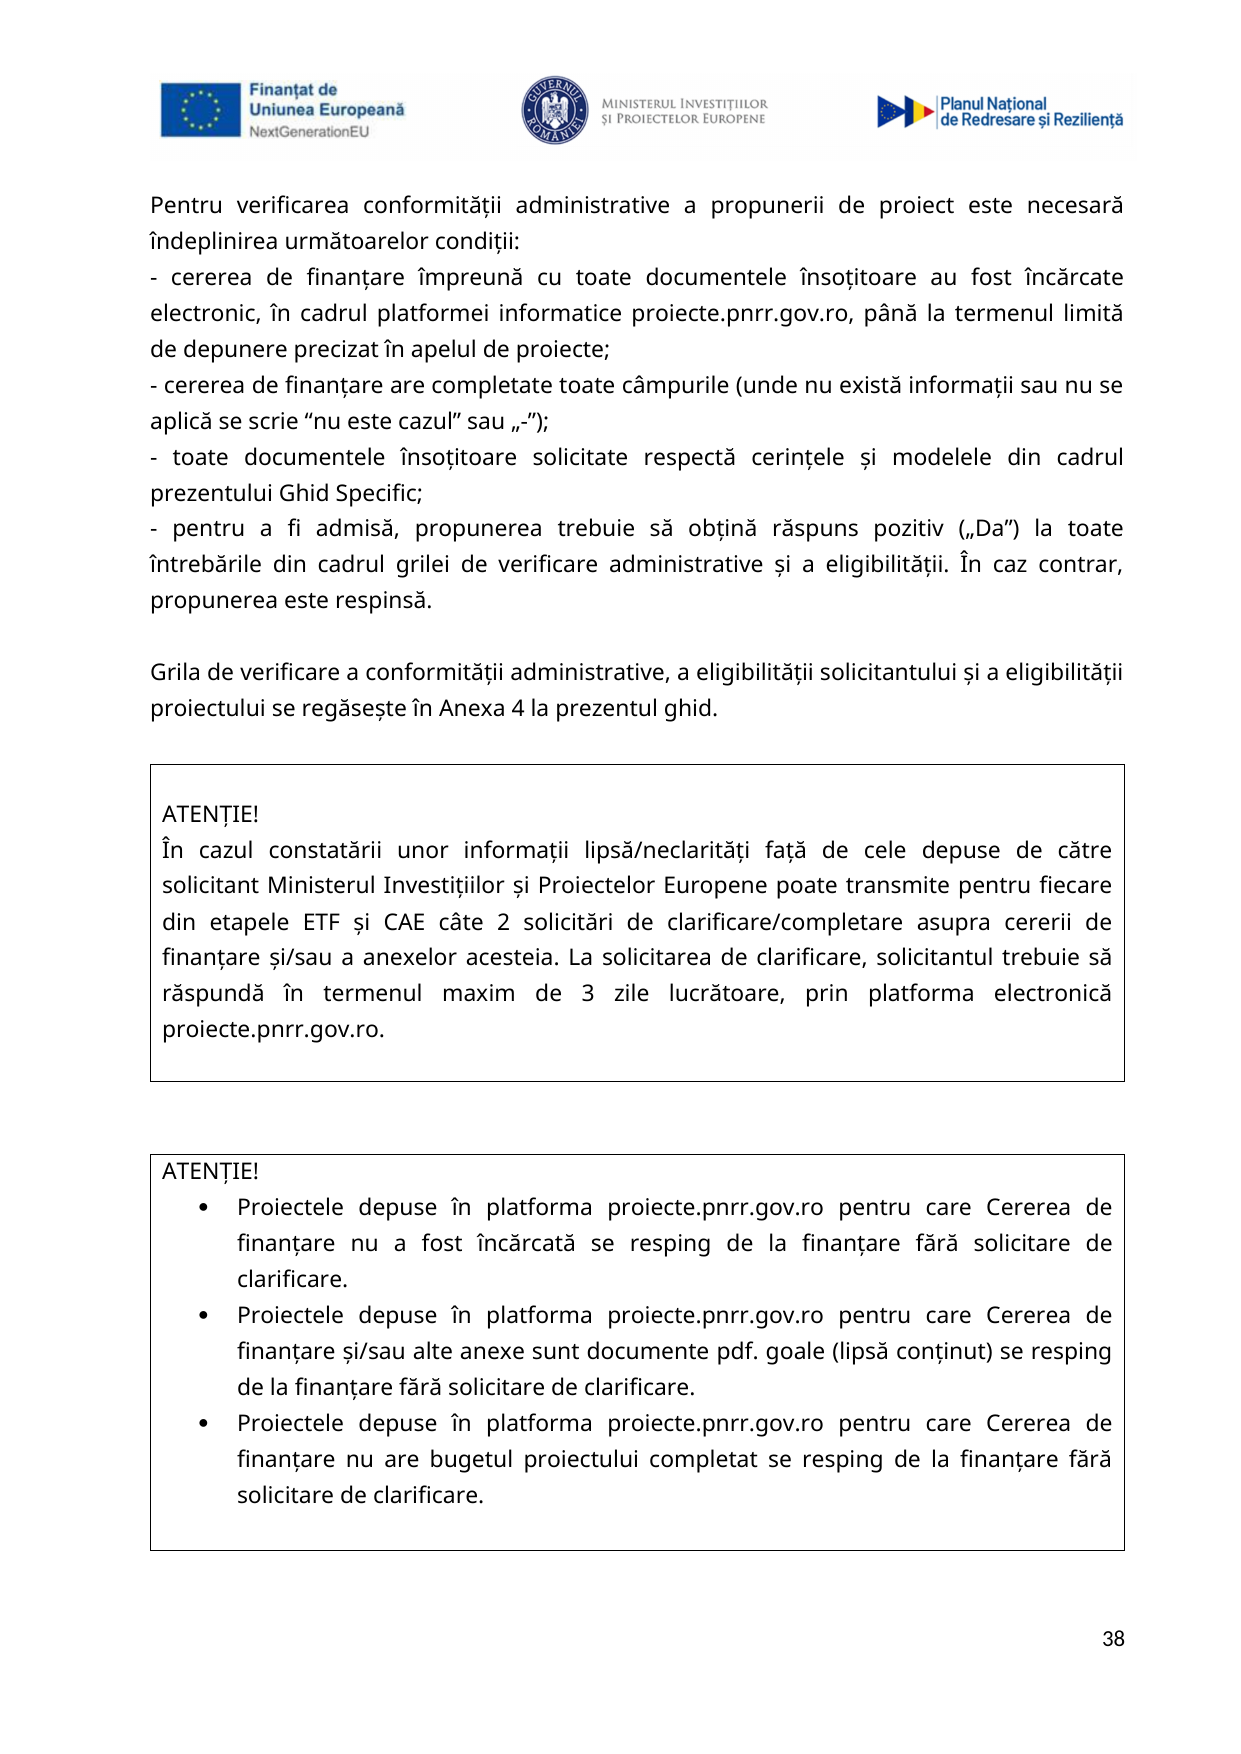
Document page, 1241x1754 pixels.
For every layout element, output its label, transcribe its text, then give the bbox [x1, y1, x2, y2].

text - pentru a fi admisă, propunerea trebuie să obțină răspuns pozitiv („Da”) la toate întrebările din cadrul grilei de verificare administrative și a eligibilității. În caz contrar, propunerea este respinsă. [150, 512, 1125, 616]
text Grila de verificare a conformității administrative, a eligibilității solicitantului și a eligibilității proiectului se regăsește în Anexa 4 la prezentul ghid. [150, 656, 1125, 723]
text - cererea de finanțare are completate toate câmpurile (unde nu există informații sau nu se aplică se scrie “nu este cazul” sau „-”); [150, 369, 1125, 436]
text - cererea de finanțare împreună cu toate documentele însoțitoare au fost încărcate electronic, în cadrul platformei informatice proiecte.pnrr.gov.ro, până la termenul limită de depunere precizat în apelul de proiecte; [150, 261, 1125, 364]
picture [150, 73, 1137, 161]
text Pentru verificarea conformității administrative a propunerii de proiect este necesară îndeplinirea următoarelor condiții: [150, 189, 1125, 256]
table_header ATENȚIE! Proiectele depuse în platforma proiecte.pnrr.gov.ro pentru care Cererea de finanțare nu a fost încărcată se resping de la finanțare fără solicitare de clarificare. Proiectele depuse în platforma proiecte.pnrr.gov.ro pentru care Cererea de finanțare și/sau alte anexe sunt documente pdf. goale (lipsă conținut) se resping de la finanțare fără solicitare de clarificare. Proiectele depuse în platforma proiecte.pnrr.gov.ro pentru care Cererea de finanțare nu are bugetul proiectului completat se resping de la finanțare fără solicitare de clarificare. [151, 1155, 1124, 1549]
text - toate documentele însoțitoare solicitate respectă cerințele și modelele din cadrul prezentului Ghid Specific; [150, 441, 1125, 508]
table_header ATENȚIE! În cazul constatării unor informații lipsă/neclarități față de cele depuse de către solicitant Ministerul Investițiilor și Proiectelor Europene poate transmite pentru fiecare din etapele ETF și CAE câte 2 solicitări de clarificare/completare asupra cererii de finanțare și/sau a anexelor acesteia. La solicitarea de clarificare, solicitantul trebuie să răspundă în termenul maxim de 3 zile lucrătoare, prin platforma electronică proiecte.pnrr.gov.ro. [151, 765, 1124, 1081]
